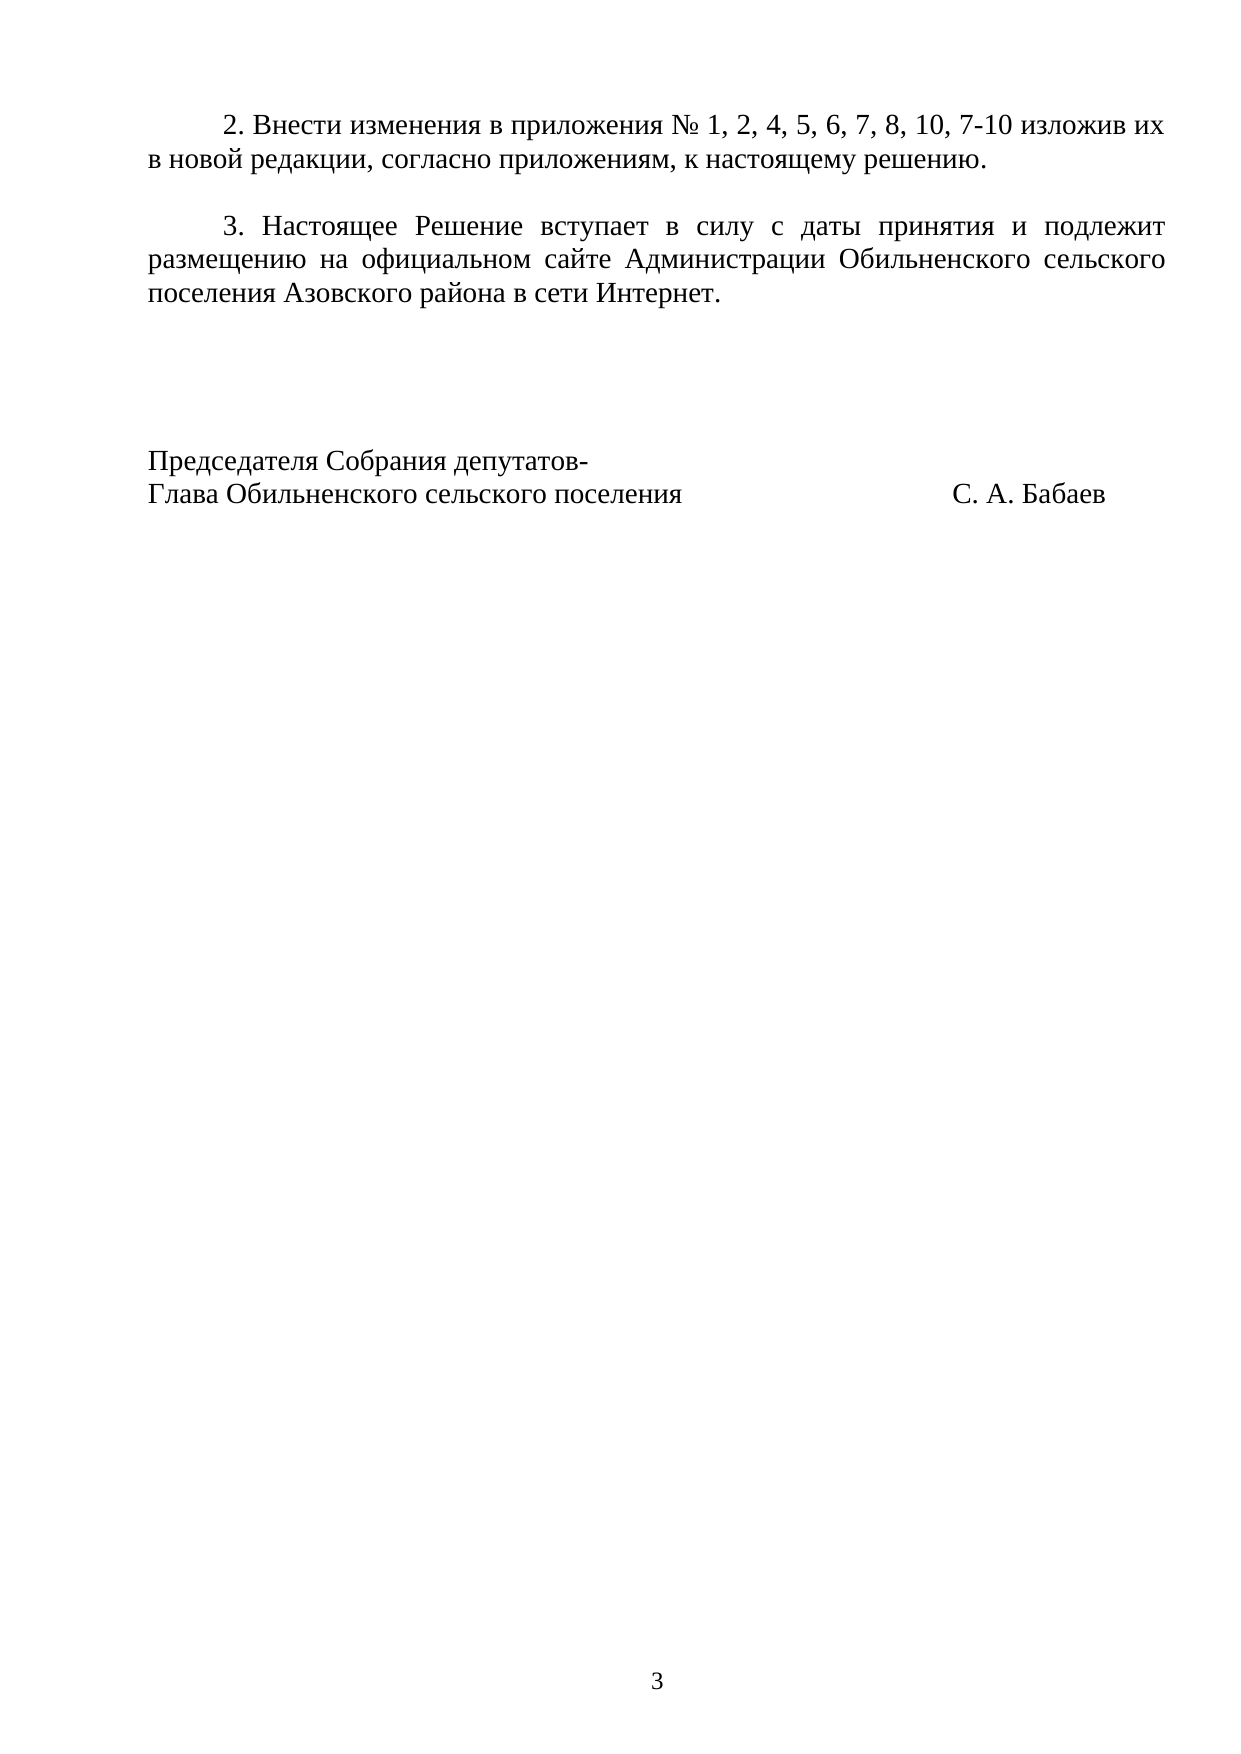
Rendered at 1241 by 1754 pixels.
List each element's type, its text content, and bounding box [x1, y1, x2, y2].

text Председателя Собрания депутатов- [148, 443, 1167, 476]
title 2. Внести изменения в приложения № 1, 2, 4, 5, 6, 7, 8, 10, 7-10 изложив их в новой редакции, согласно приложениям, к настоящему решению. [148, 107, 1167, 174]
text 3. Настоящее Решение вступает в силу с даты принятия и подлежит размещению на официальном сайте Администрации Обильненского сельского поселения Азовского района в сети Интернет. [148, 208, 1167, 309]
text Глава Обильненского сельского поселения С. А. Бабаев [148, 476, 1167, 510]
